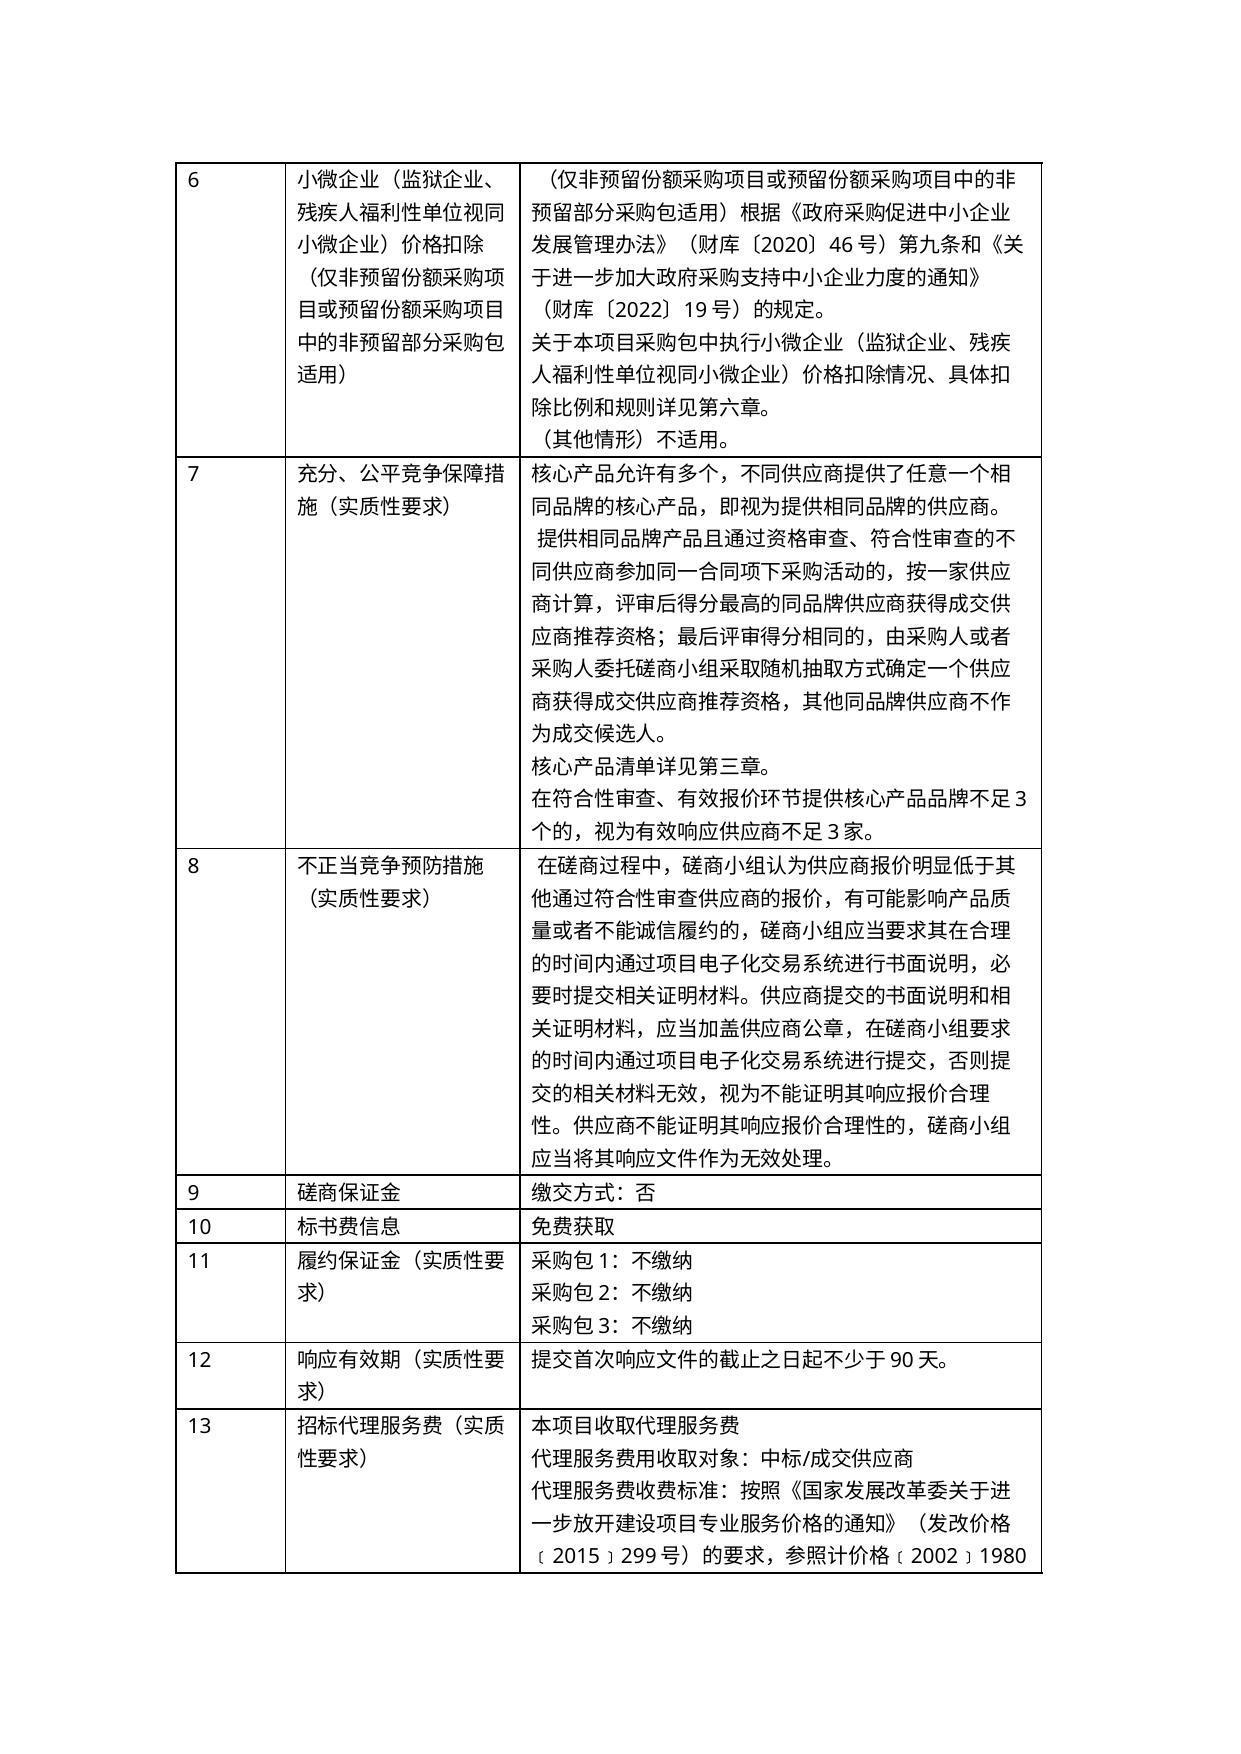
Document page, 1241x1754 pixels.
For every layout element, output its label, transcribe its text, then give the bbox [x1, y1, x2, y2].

table_cell 8 [177, 849, 285, 1174]
table_cell 不正当竞争预防措施（实质性要求） [286, 849, 519, 1174]
table_cell 13 [177, 1410, 285, 1572]
table_cell 磋商保证金 [286, 1176, 519, 1208]
table_cell 核心产品允许有多个，不同供应商提供了任意一个相同品牌的核心产品，即视为提供相同品牌的供应商。 提供相同品牌产品且通过资格审查、符合性审查的不同供应商参加同一合同项下采购活动的，按一家供应商计算，评审后得分最高的同品牌供应商获得成交供应商推荐资格；最后评审得分相同的，由采购人或者采购人委托磋商小组采取随机抽取方式确定一个供应商获得成交供应商推荐资格，其他同品牌供应商不作为成交候选人。 核心产品清单详见第三章。 在符合性审查、有效报价环节提供核心产品品牌不足3个的，视为有效响应供应商不足3家。 [521, 458, 1041, 848]
table_cell 9 [177, 1176, 285, 1208]
table_cell 免费获取 [521, 1210, 1041, 1242]
table_cell 标书费信息 [286, 1210, 519, 1242]
table_cell 采购包1：不缴纳 采购包2：不缴纳 采购包3：不缴纳 [521, 1244, 1041, 1341]
table_cell 11 [177, 1244, 285, 1341]
table_cell 充分、公平竞争保障措施（实质性要求） [286, 458, 519, 848]
table_cell 缴交方式：否 [521, 1176, 1041, 1208]
table_cell （仅非预留份额采购项目或预留份额采购项目中的非预留部分采购包适用）根据《政府采购促进中小企业发展管理办法》（财库〔2020〕46号）第九条和《关于进一步加大政府采购支持中小企业力度的通知》（财库〔2022〕19号）的规定。 关于本项目采购包中执行小微企业（监狱企业、残疾人福利性单位视同小微企业）价格扣除情况、具体扣除比例和规则详见第六章。 （其他情形）不适用。 [521, 164, 1041, 456]
table_cell 履约保证金（实质性要求） [286, 1244, 519, 1341]
table_cell 10 [177, 1210, 285, 1242]
table_cell 响应有效期（实质性要求） [286, 1343, 519, 1408]
table_cell 在磋商过程中，磋商小组认为供应商报价明显低于其他通过符合性审查供应商的报价，有可能影响产品质量或者不能诚信履约的，磋商小组应当要求其在合理的时间内通过项目电子化交易系统进行书面说明，必要时提交相关证明材料。供应商提交的书面说明和相关证明材料，应当加盖供应商公章，在磋商小组要求的时间内通过项目电子化交易系统进行提交，否则提交的相关材料无效，视为不能证明其响应报价合理性。供应商不能证明其响应报价合理性的，磋商小组应当将其响应文件作为无效处理。 [521, 849, 1041, 1174]
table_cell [521, 1410, 1041, 1572]
table_cell 12 [177, 1343, 285, 1408]
table_cell 小微企业（监狱企业、残疾人福利性单位视同小微企业）价格扣除（仅非预留份额采购项目或预留份额采购项目中的非预留部分采购包适用） [286, 164, 519, 456]
table_cell 提交首次响应文件的截止之日起不少于90天。 [521, 1343, 1041, 1408]
table_cell 7 [177, 458, 285, 848]
table_cell 招标代理服务费（实质性要求） [286, 1410, 519, 1572]
table_cell 6 [177, 164, 285, 456]
